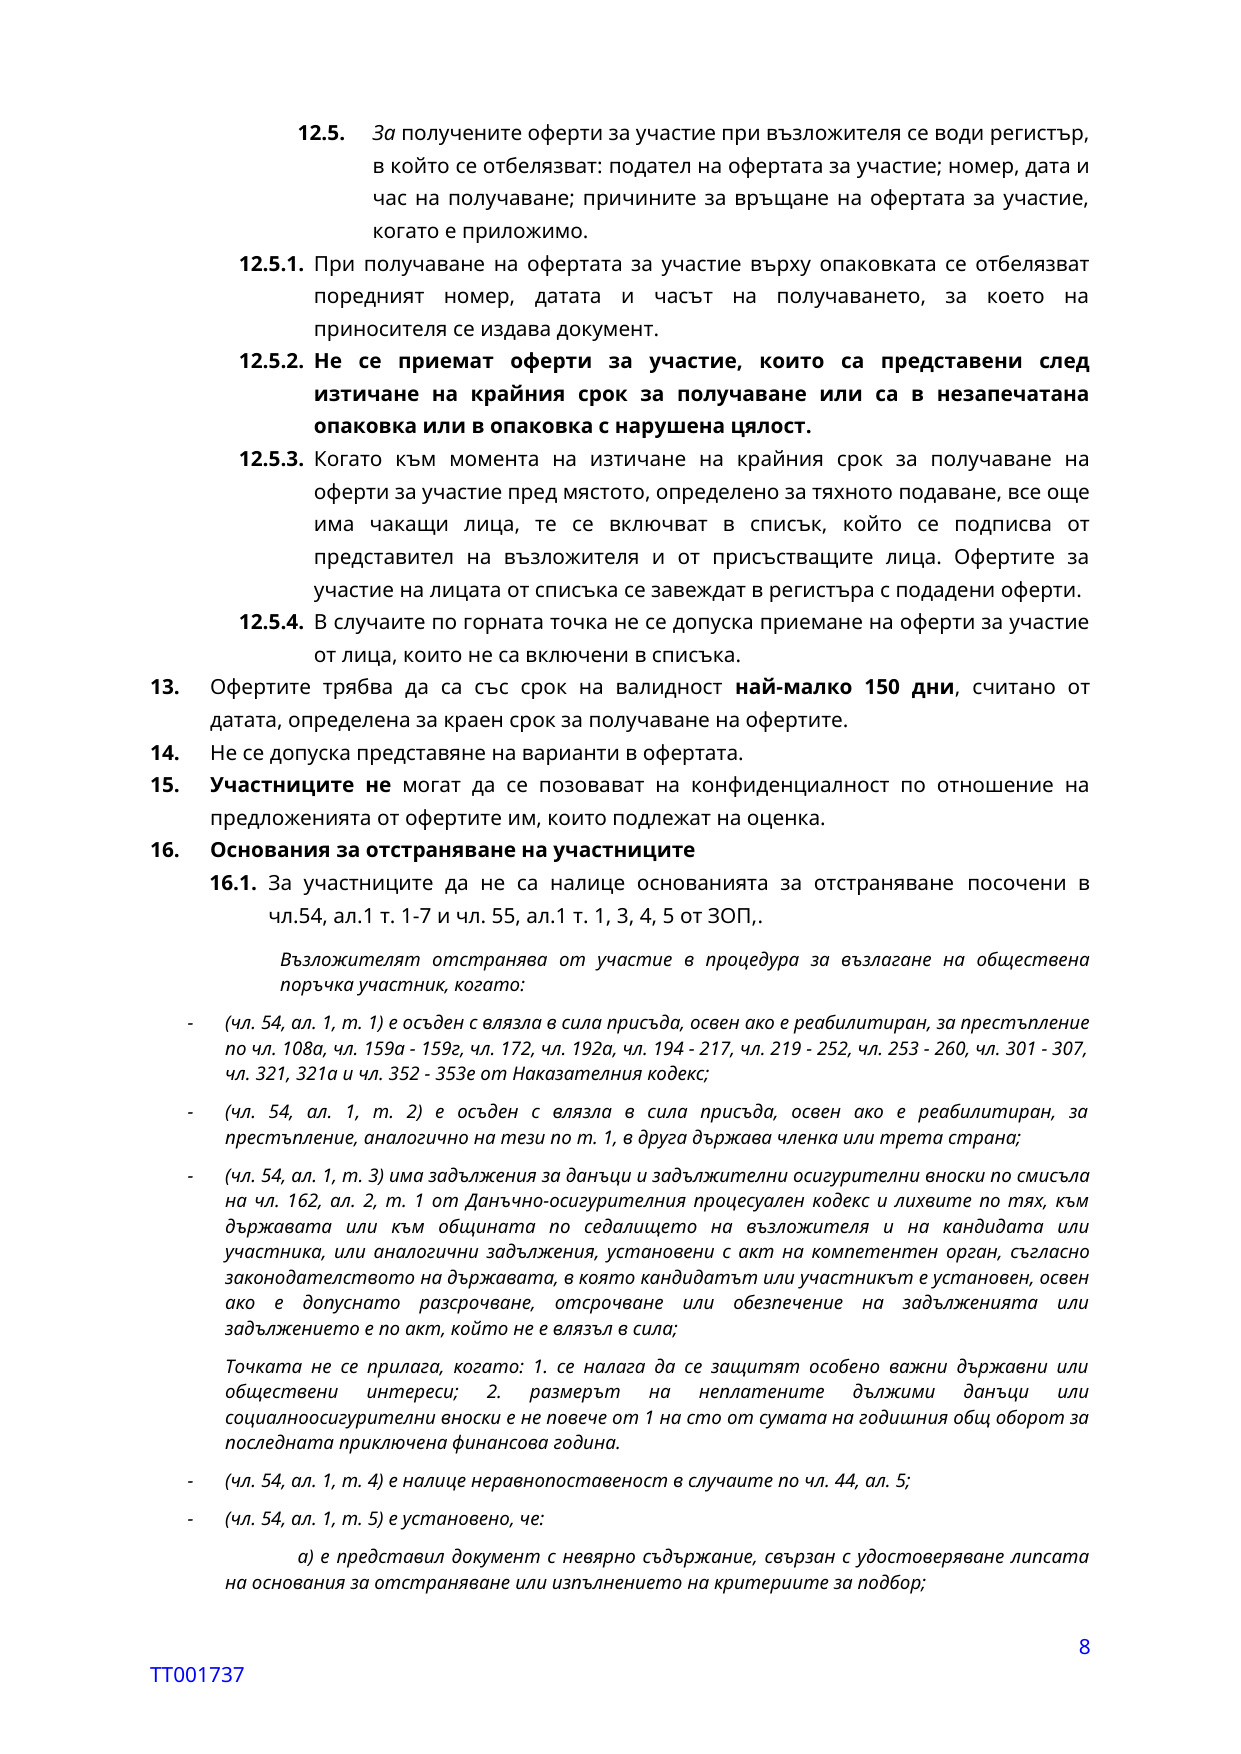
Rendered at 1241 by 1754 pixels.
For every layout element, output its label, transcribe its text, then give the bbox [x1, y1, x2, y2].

list Не се приемат оферти за участие, които са представени след изтичане на крайния срок за получаване или са в незапечатана опаковка или в опаковка с нарушена цялост. [239, 346, 1090, 440]
list При получаване на офертата за участие върху опаковката се отбелязват поредният номер, датата и часът на получаването, за което на приносителя се издава документ. [239, 249, 1090, 342]
list Основания за отстраняване на участниците [150, 836, 1090, 864]
list (чл. 54, ал. 1, т. 1) е осъден с влязла в сила присъда, освен ако е реабилитиран, за престъпление по чл. 108а, чл. 159а - 159г, чл. 172, чл. 192а, чл. 194 - 217, чл. 219 - 252, чл. 253 - 260, чл. 301 - 307, чл. 321, 321а и чл. 352 - 353е от Наказателния кодекс; [187, 1009, 1090, 1086]
list Участниците не могат да се позовават на конфиденциалност по отношение на предложенията от офертите им, които подлежат на оценка. [150, 770, 1090, 831]
list За получените оферти за участие при възложителя се води регистър, в който се отбелязват: подател на офертата за участие; номер, дата и час на получаване; причините за връщане на офертата за участие, когато е приложимо. [297, 118, 1090, 244]
list (чл. 54, ал. 1, т. 2) е осъден с влязла в сила присъда, освен ако е реабилитиран, за престъпление, аналогично на тези по т. 1, в друга държава членка или трета страна; [187, 1098, 1090, 1149]
text Възложителят отстранява от участие в процедура за възлагане на обществена поръчка участник, когато: [280, 946, 1090, 997]
list а) е представил документ с невярно съдържание, свързан с удостоверяване липсата на основания за отстраняване или изпълнението на критериите за подбор; [225, 1544, 1090, 1595]
list Офертите трябва да са със срок на валидност най-малко 150 дни, считано от датата, определена за краен срок за получаване на офертите. [150, 672, 1090, 733]
list За участниците да не са налице основанията за отстраняване посочени в чл.54, ал.1 т. 1-7 и чл. 55, ал.1 т. 1, 3, 4, 5 от ЗОП,. [209, 868, 1090, 929]
list (чл. 54, ал. 1, т. 5) е установено, че: [187, 1506, 1090, 1531]
list (чл. 54, ал. 1, т. 3) има задължения за данъци и задължителни осигурителни вноски по смисъла на чл. 162, ал. 2, т. 1 от Данъчно-осигурителния процесуален кодекс и лихвите по тях, към държавата или към общината по седалището на възложителя и на кандидата или участника, или аналогични задължения, установени с акт на компетентен орган, съгласно законодателството на държавата, в която кандидатът или участникът е установен, освен ако е допуснато разсрочване, отсрочване или обезпечение на задълженията или задължението е по акт, който не е влязъл в сила; [187, 1162, 1090, 1341]
list В случаите по горната точка не се допуска приемане на оферти за участие от лица, които не са включени в списъка. [239, 607, 1090, 668]
list Когато към момента на изтичане на крайния срок за получаване на оферти за участие пред мястото, определено за тяхното подаване, все още има чакащи лица, те се включват в списък, който се подписва от представител на възложителя и от присъстващите лица. Офертите за участие на лицата от списъка се завеждат в регистъра с подадени оферти. [239, 444, 1090, 603]
list (чл. 54, ал. 1, т. 4) е налице неравнопоставеност в случаите по чл. 44, ал. 5; [187, 1468, 1090, 1493]
list Точката не се прилага, когато: 1. се налага да се защитят особено важни държавни или обществени интереси; 2. размерът на неплатените дължими данъци или социалноосигурителни вноски е не повече от 1 на сто от сумата на годишния общ оборот за последната приключена финансова година. [225, 1353, 1090, 1455]
list Не се допуска представяне на варианти в офертата. [150, 738, 1090, 766]
